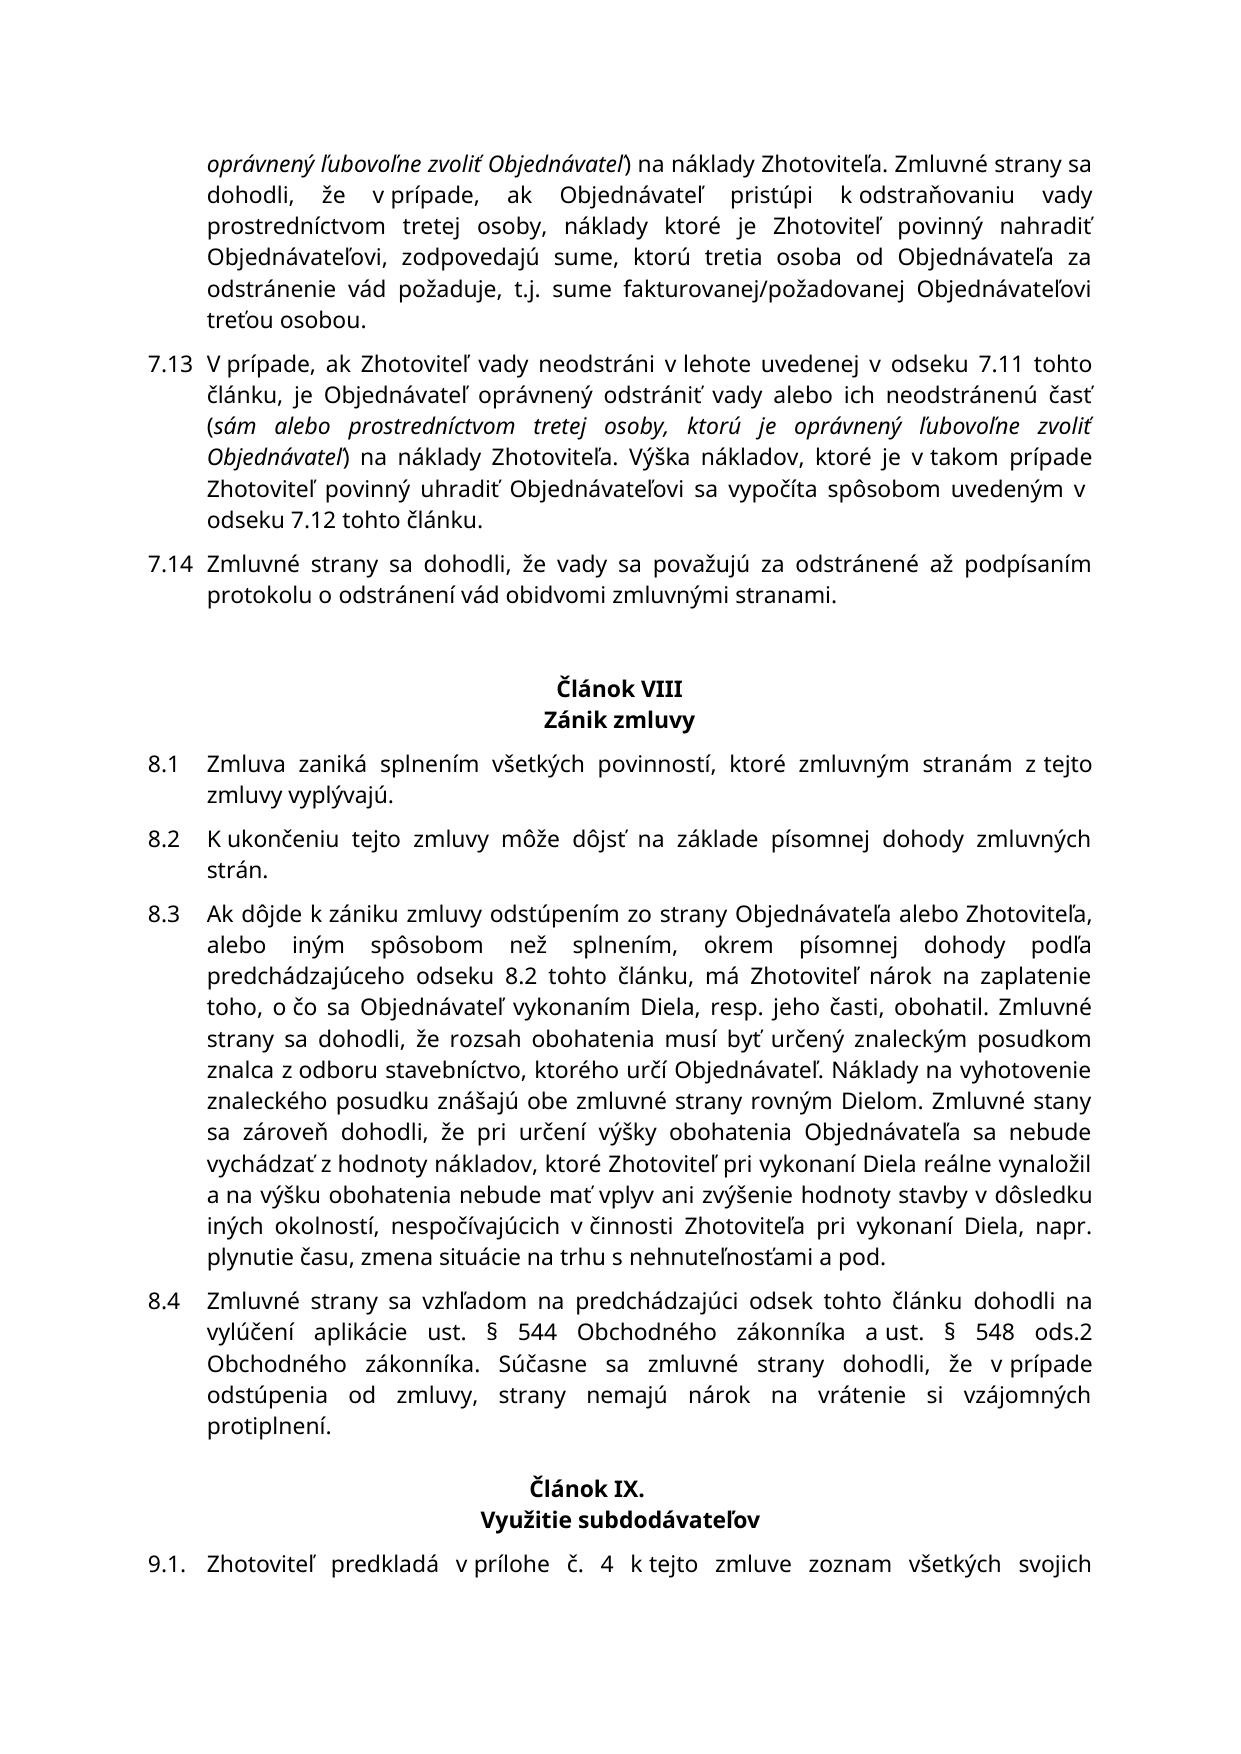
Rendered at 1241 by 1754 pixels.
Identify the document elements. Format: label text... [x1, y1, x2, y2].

text Využitie subdodávateľov [148, 1504, 1093, 1535]
list Ak dôjde k zániku zmluvy odstúpením zo strany Objednávateľa alebo Zhotoviteľa, alebo iným spôsobom než splnením, okrem písomnej dohody podľa predchádzajúceho odseku 8.2 tohto článku, má Zhotoviteľ nárok na zaplatenie toho, o čo sa Objednávateľ vykonaním Diela, resp. jeho časti, obohatil. Zmluvné strany sa dohodli, že rozsah obohatenia musí byť určený znaleckým posudkom znalca z odboru stavebníctvo, ktorého určí Objednávateľ. Náklady na vyhotovenie znaleckého posudku znášajú obe zmluvné strany rovným Dielom. Zmluvné stany sa zároveň dohodli, že pri určení výšky obohatenia Objednávateľa sa nebude vychádzať z hodnoty nákladov, ktoré Zhotoviteľ pri vykonaní Diela reálne vynaložil a na výšku obohatenia nebude mať vplyv ani zvýšenie hodnoty stavby v dôsledku iných okolností, nespočívajúcich v činnosti Zhotoviteľa pri vykonaní Diela, napr. plynutie času, zmena situácie na trhu s nehnuteľnosťami a pod. [148, 898, 1093, 1273]
text Článok VIII [148, 673, 1091, 704]
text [148, 1548, 1093, 1579]
list Zmluva zaniká splnením všetkých povinností, ktoré zmluvným stranám z tejto zmluvy vyplývajú. [148, 748, 1093, 810]
list V prípade, ak Zhotoviteľ vady neodstráni v lehote uvedenej v odseku 7.11 tohto článku, je Objednávateľ oprávnený odstrániť vady alebo ich neodstránenú časť (sám alebo prostredníctvom tretej osoby, ktorú je oprávnený ľubovoľne zvoliť Objednávateľ) na náklady Zhotoviteľa. Výška nákladov, ktoré je v takom prípade Zhotoviteľ povinný uhradiť Objednávateľovi sa vypočíta spôsobom uvedeným v odseku 7.12 tohto článku. [148, 348, 1093, 535]
list K ukončeniu tejto zmluvy môže dôjsť na základe písomnej dohody zmluvných strán. [148, 823, 1093, 885]
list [148, 148, 1093, 335]
text Zánik zmluvy [148, 704, 1091, 735]
text Článok IX. [295, 1473, 804, 1504]
list Zmluvné strany sa dohodli, že vady sa považujú za odstránené až podpísaním protokolu o odstránení vád obidvomi zmluvnými stranami. [148, 548, 1093, 610]
list Zmluvné strany sa vzhľadom na predchádzajúci odsek tohto článku dohodli na vylúčení aplikácie ust. § 544 Obchodného zákonníka a ust. § 548 ods.2 Obchodného zákonníka. Súčasne sa zmluvné strany dohodli, že v prípade odstúpenia od zmluvy, strany nemajú nárok na vrátenie si vzájomných protiplnení. [148, 1285, 1093, 1441]
